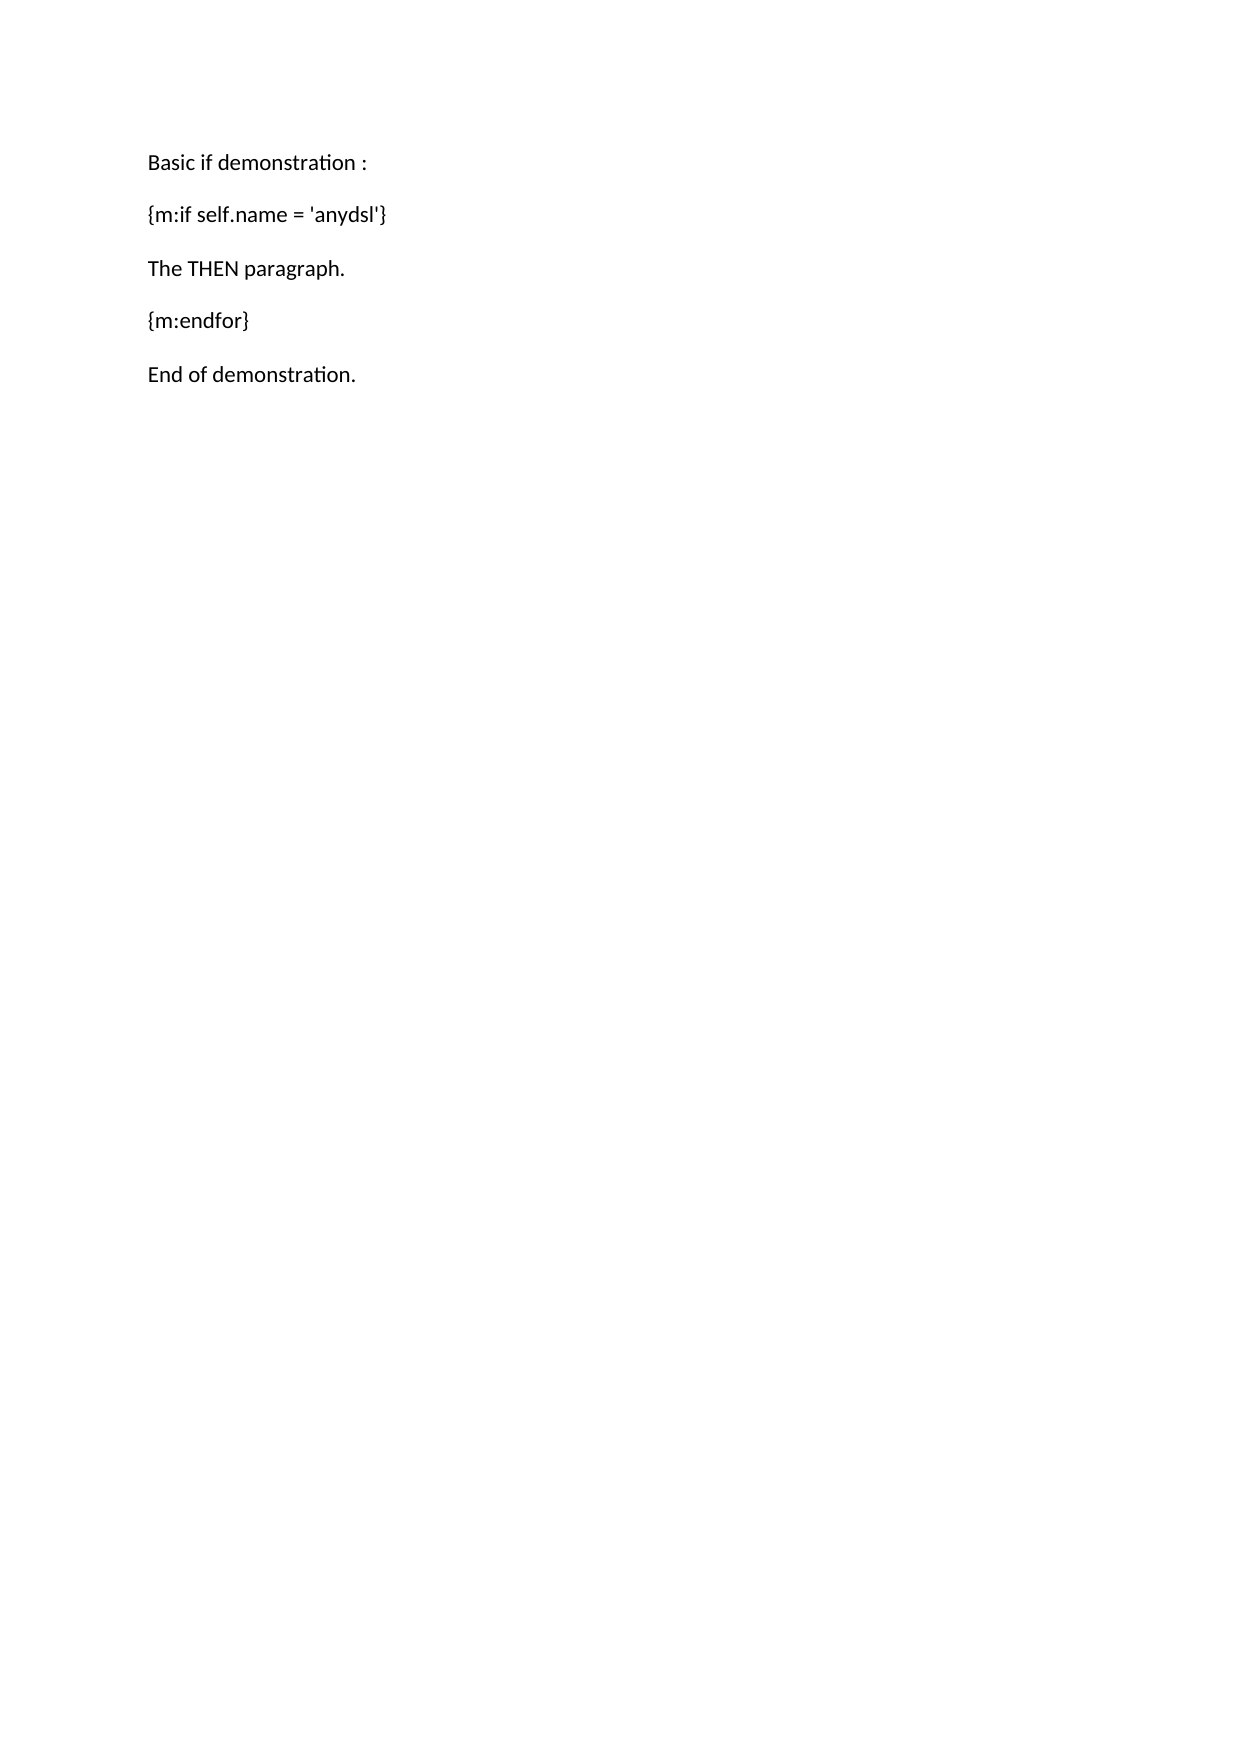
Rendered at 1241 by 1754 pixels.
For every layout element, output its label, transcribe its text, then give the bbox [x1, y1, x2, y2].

text The THEN paragraph. [148, 254, 1093, 282]
text Basic if demonstration : [148, 148, 1093, 176]
text End of demonstration. [148, 360, 1093, 388]
text {m:endfor} [148, 307, 1093, 335]
text {m:if self.name = 'anydsl'} [148, 201, 1093, 229]
